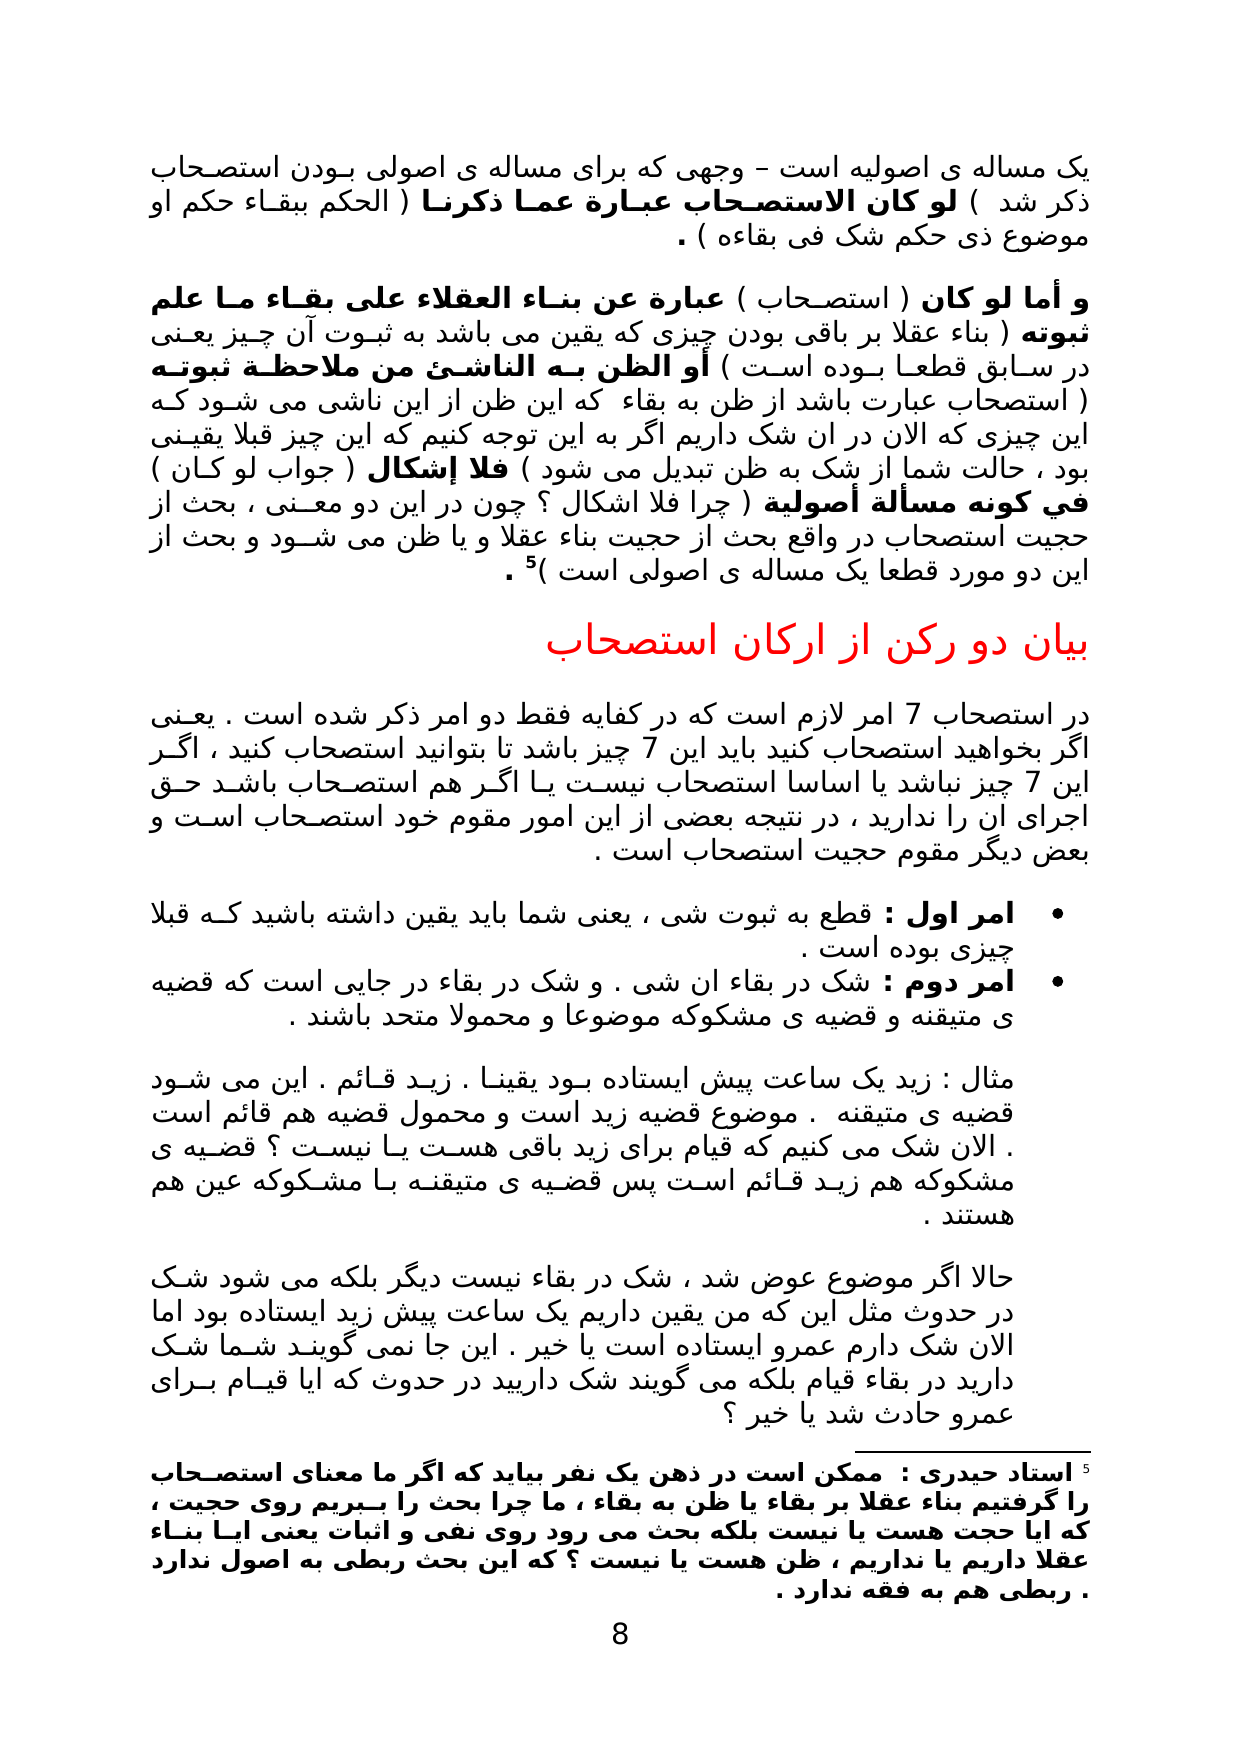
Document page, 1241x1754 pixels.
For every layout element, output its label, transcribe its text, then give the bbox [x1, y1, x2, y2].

text در استصحاب 7 امر لازم است که در کفایه فقط دو امر ذکر شده است . یعنی اگر بخواهید استصحاب کنید باید این 7 چیز باشد تا بتوانید استصحاب کنید ، اگر این 7 چیز نباشد یا اساسا استصحاب نیست یا اگر هم استصحاب باشد حق اجرای ان را ندارید ، در نتیجه بعضی از این امور مقوم خود استصحاب است و بعض دیگر مقوم حجیت استصحاب است . [150, 698, 1090, 867]
subtitle بیان دو رکن از ارکان استصحاب [150, 616, 1090, 664]
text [150, 1290, 1015, 1392]
list امر دوم : شک در بقاء ان شی . و شک در بقاء در جایی است که قضیه ی متیقنه و قضیه ی مشکوکه موضوعا و محمولا متحد باشند . [150, 994, 1053, 1062]
list امر اول : قطع به ثبوت شی ، یعنی شما باید یقین داشته باشید که قبلا چیزی بوده است . [150, 897, 1053, 964]
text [150, 150, 1090, 252]
text مثال : زید یک ساعت پیش ایستاده بود یقینا . زید قائم . این می شود قضیه ی متیقنه . موضوع قضیه زید است و محمول قضیه هم قائم است . الان شک می کنیم که قیام برای زید باقی هست یا نیست ؟ قضیه ی مشکوکه هم زید قائم است پس قضیه ی متیقنه با مشکوکه عین هم هستند . [150, 1091, 1015, 1261]
text و أما لو كان ( استصحاب ) عبارة عن بناء العقلاء على بقاء ما علم ثبوته ( بناء عقلا بر باقی بودن چیزی که یقین می باشد به ثبوت آن چیز یعنی در سابق قطعا بوده است ) أو الظن به الناشئ من ملاحظة ثبوته ( استصحاب عبارت باشد از ظن به بقاء که این ظن از این ناشی می شود که این چیزی که الان در ان شک داریم اگر به این توجه کنیم که این چیز قبلا یقینی بود ، حالت شما از شک به ظن تبدیل می شود ) فلا إشكال ( جواب لو کان ) في كونه مسألة أصولية ( چرا فلا اشکال ؟ چون در این دو معنی ، بحث از حجیت استصحاب در واقع بحث از حجیت بناء عقلا و یا ظن می شود و بحث از این دو مورد قطعا یک مساله ی اصولی است ) . [150, 281, 1090, 587]
